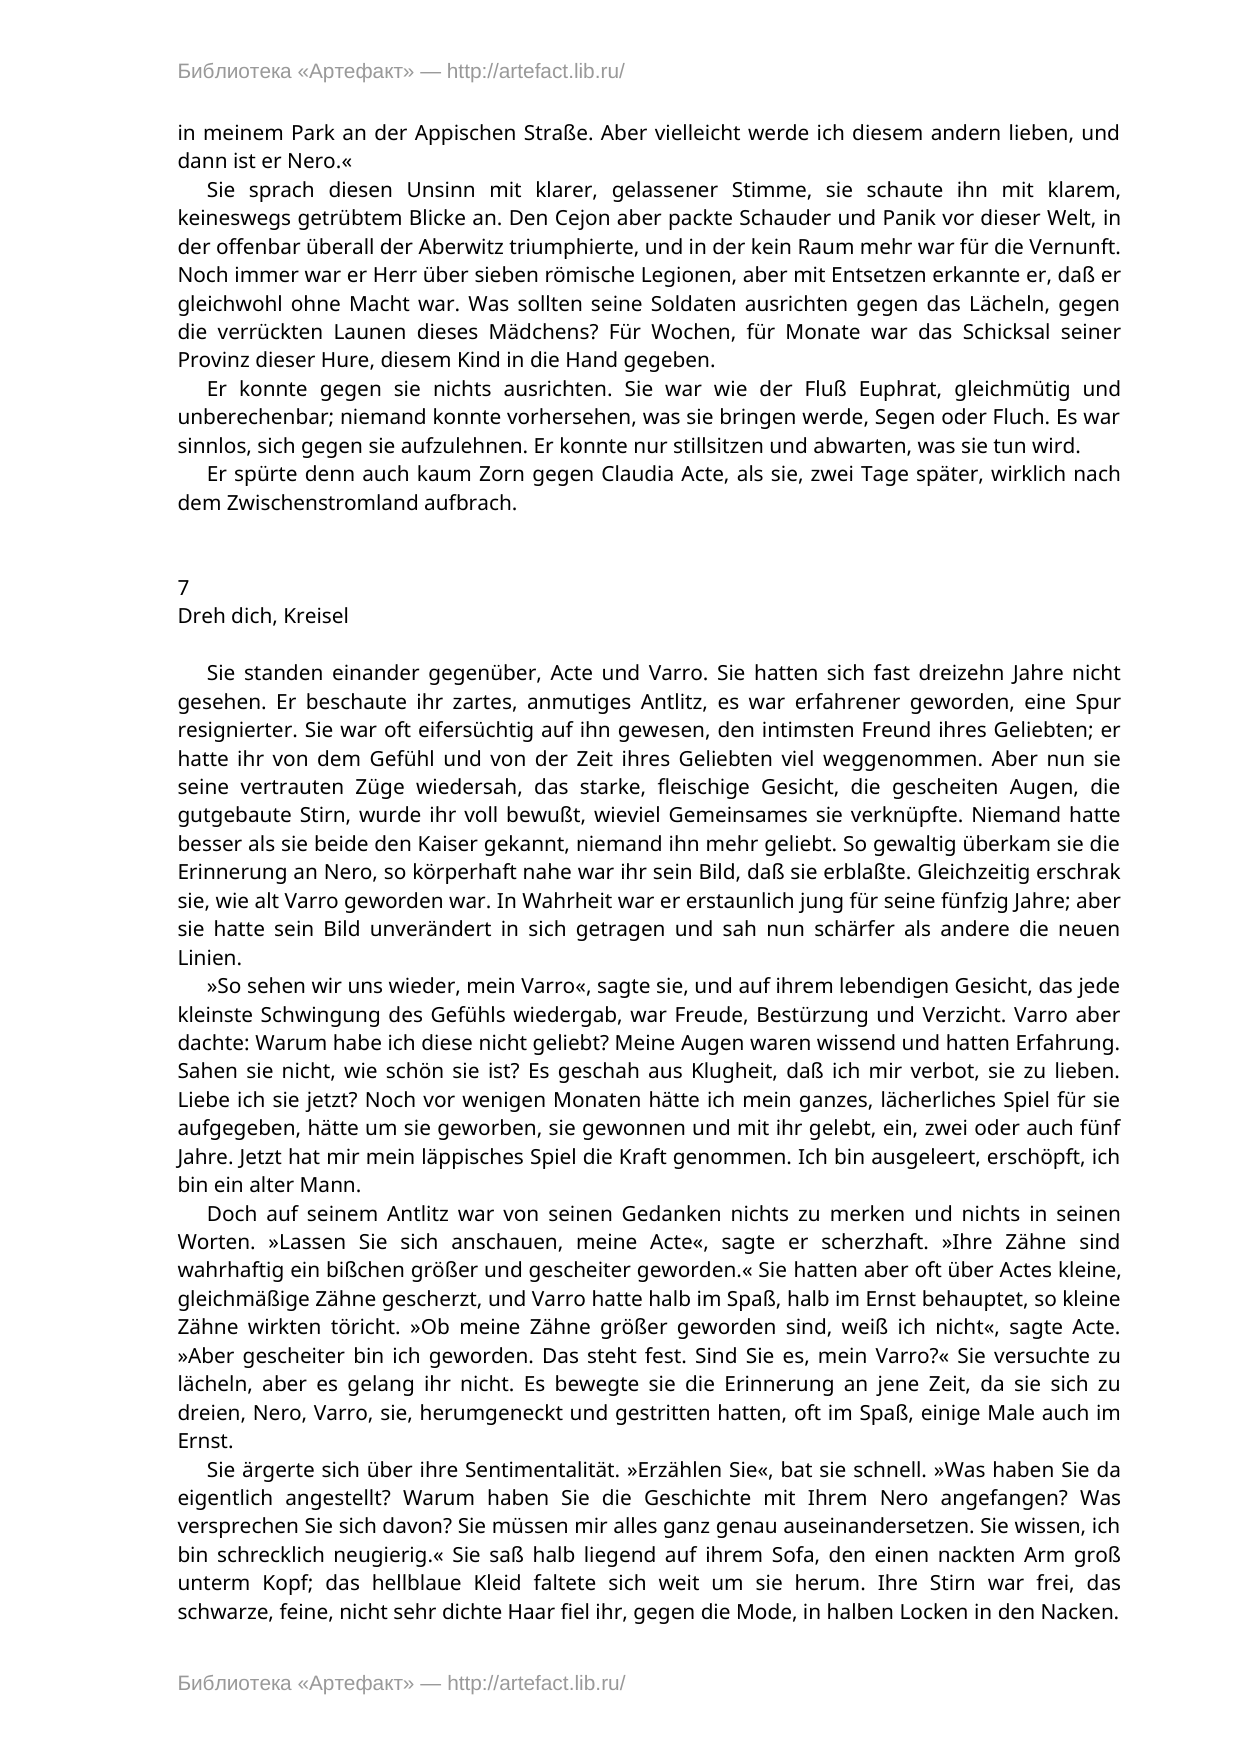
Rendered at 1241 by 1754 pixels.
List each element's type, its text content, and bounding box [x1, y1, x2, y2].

text Er konnte gegen sie nichts ausrichten. Sie war wie der Fluß Euphrat, gleichmütig und unberechenbar; niemand konnte vorhersehen, was sie bringen werde, Segen oder Fluch. Es war sinnlos, sich gegen sie aufzulehnen. Er konnte nur stillsitzen und abwarten, was sie tun wird. [177, 374, 1122, 459]
text Sie ärgerte sich über ihre Sentimentalität. »Erzählen Sie«, bat sie schnell. »Was haben Sie da eigentlich angestellt? Warum haben Sie die Geschichte mit Ihrem Nero angefangen? Was versprechen Sie sich davon? Sie müssen mir alles ganz genau auseinandersetzen. Sie wissen, ich bin schrecklich neugierig.« Sie saß halb liegend auf ihrem Sofa, den einen nackten Arm groß unterm Kopf; das hellblaue Kleid faltete sich weit um sie herum. Ihre Stirn war frei, das schwarze, feine, nicht sehr dichte Haar fiel ihr, gegen die Mode, in halben Locken in den Nacken. [177, 1455, 1122, 1625]
text Sie sprach diesen Unsinn mit klarer, gelassener Stimme, sie schaute ihn mit klarem, keineswegs getrübtem Blicke an. Den Cejon aber packte Schauder und Panik vor dieser Welt, in der offenbar überall der Aberwitz triumphierte, und in der kein Raum mehr war für die Vernunft. Noch immer war er Herr über sieben römische Legionen, aber mit Entsetzen erkannte er, daß er gleichwohl ohne Macht war. Was sollten seine Soldaten ausrichten gegen das Lächeln, gegen die verrückten Launen dieses Mädchens? Für Wochen, für Monate war das Schicksal seiner Provinz dieser Hure, diesem Kind in die Hand gegeben. [177, 175, 1122, 374]
text »So sehen wir uns wieder, mein Varro«, sagte sie, und auf ihrem lebendigen Gesicht, das jede kleinste Schwingung des Gefühls wiedergab, war Freude, Bestürzung und Verzicht. Varro aber dachte: Warum habe ich diese nicht geliebt? Meine Augen waren wissend und hatten Erfahrung. Sahen sie nicht, wie schön sie ist? Es geschah aus Klugheit, daß ich mir verbot, sie zu lieben. Liebe ich sie jetzt? Noch vor wenigen Monaten hätte ich mein ganzes, lächerliches Spiel für sie aufgegeben, hätte um sie geworben, sie gewonnen und mit ihr gelebt, ein, zwei oder auch fünf Jahre. Jetzt hat mir mein läppisches Spiel die Kraft genommen. Ich bin ausgeleert, erschöpft, ich bin ein alter Mann. [177, 971, 1122, 1199]
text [177, 118, 1122, 175]
text Er spürte denn auch kaum Zorn gegen Claudia Acte, als sie, zwei Tage später, wirklich nach dem Zwischenstromland aufbrach. [177, 459, 1122, 516]
text Sie standen einander gegenüber, Acte und Varro. Sie hatten sich fast dreizehn Jahre nicht gesehen. Er beschaute ihr zartes, anmutiges Antlitz, es war erfahrener geworden, eine Spur resignierter. Sie war oft eifersüchtig auf ihn gewesen, den intimsten Freund ihres Geliebten; er hatte ihr von dem Gefühl und von der Zeit ihres Geliebten viel weggenommen. Aber nun sie seine vertrauten Züge wiedersah, das starke, fleischige Gesicht, die gescheiten Augen, die gutgebaute Stirn, wurde ihr voll bewußt, wieviel Gemeinsames sie verknüpfte. Niemand hatte besser als sie beide den Kaiser gekannt, niemand ihn mehr geliebt. So gewaltig überkam sie die Erinnerung an Nero, so körperhaft nahe war ihr sein Bild, daß sie erblaßte. Gleichzeitig erschrak sie, wie alt Varro geworden war. In Wahrheit war er erstaunlich jung für seine fünfzig Jahre; aber sie hatte sein Bild unverändert in sich getragen und sah nun schärfer als andere die neuen Linien. [177, 658, 1122, 971]
subtitle Dreh dich, Kreisel [177, 602, 1122, 630]
subtitle 7 [177, 573, 1122, 602]
text Doch auf seinem Antlitz war von seinen Gedanken nichts zu merken und nichts in seinen Worten. »Lassen Sie sich anschauen, meine Acte«, sagte er scherzhaft. »Ihre Zähne sind wahrhaftig ein bißchen größer und gescheiter geworden.« Sie hatten aber oft über Actes kleine, gleichmäßige Zähne gescherzt, und Varro hatte halb im Spaß, halb im Ernst behauptet, so kleine Zähne wirkten töricht. »Ob meine Zähne größer geworden sind, weiß ich nicht«, sagte Acte. »Aber gescheiter bin ich geworden. Das steht fest. Sind Sie es, mein Varro?« Sie versuchte zu lächeln, aber es gelang ihr nicht. Es bewegte sie die Erinnerung an jene Zeit, da sie sich zu dreien, Nero, Varro, sie, herumgeneckt und gestritten hatten, oft im Spaß, einige Male auch im Ernst. [177, 1199, 1122, 1455]
